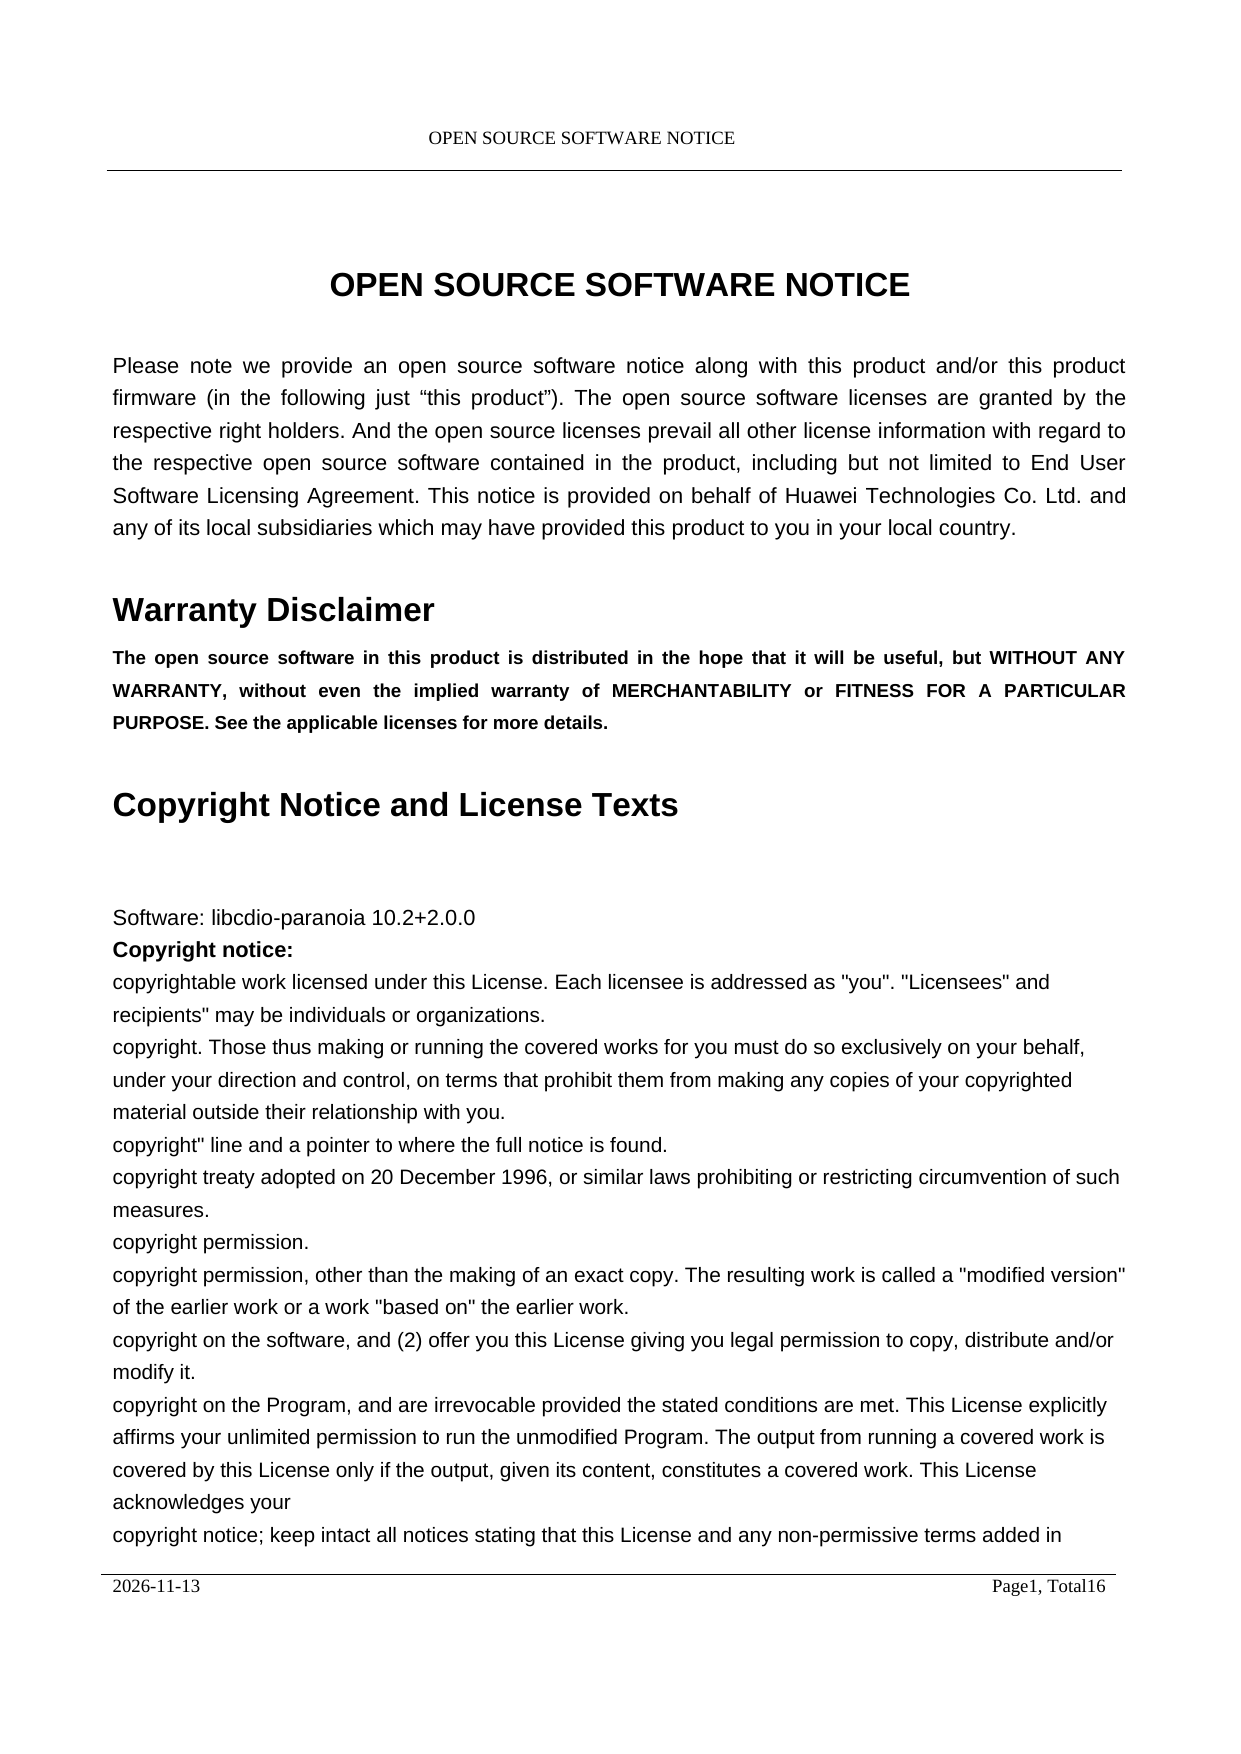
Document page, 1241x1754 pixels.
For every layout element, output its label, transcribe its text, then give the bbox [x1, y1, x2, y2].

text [112, 1518, 1128, 1551]
text Software: libcdio-paranoia 10.2+2.0.0 [112, 901, 1128, 933]
text Copyright notice: [112, 933, 1128, 966]
text copyright on the software, and (2) offer you this License giving you legal permission to copy, distribute and/or modify it. [112, 1323, 1128, 1388]
text OPEN SOURCE SOFTWARE NOTICE [112, 251, 1128, 316]
text copyright permission. [112, 1226, 1128, 1258]
text Warranty Disclaimer [112, 576, 1128, 641]
text Please note we provide an open source software notice along with this product and/or this product firmware (in the following just “this product”). The open source software licenses are granted by the respective right holders. And the open source licenses prevail all other license information with regard to the respective open source software contained in the product, including but not limited to End User Software Licensing Agreement. This notice is provided on behalf of Huawei Technologies Co. Ltd. and any of its local subsidiaries which may have provided this product to you in your local country. [112, 349, 1128, 544]
text copyright on the Program, and are irrevocable provided the stated conditions are met. This License explicitly affirms your unlimited permission to run the unmodified Program. The output from running a covered work is covered by this License only if the output, given its content, constitutes a covered work. This License acknowledges your [112, 1388, 1128, 1518]
text The open source software in this product is distributed in the hope that it will be useful, but WITHOUT ANY WARRANTY, without even the implied warranty of MERCHANTABILITY or FITNESS FOR A PARTICULAR PURPOSE. See the applicable licenses for more details. [112, 641, 1128, 739]
text copyright. Those thus making or running the covered works for you must do so exclusively on your behalf, under your direction and control, on terms that prohibit them from making any copies of your copyrighted material outside their relationship with you. [112, 1031, 1128, 1128]
text copyright permission, other than the making of an exact copy. The resulting work is called a "modified version" of the earlier work or a work "based on" the earlier work. [112, 1258, 1128, 1323]
text copyright" line and a pointer to where the full notice is found. [112, 1128, 1128, 1161]
text copyright treaty adopted on 20 December 1996, or similar laws prohibiting or restricting circumvention of such measures. [112, 1161, 1128, 1226]
text Copyright Notice and License Texts [112, 771, 1128, 836]
text copyrightable work licensed under this License. Each licensee is addressed as "you". "Licensees" and recipients" may be individuals or organizations. [112, 966, 1128, 1031]
